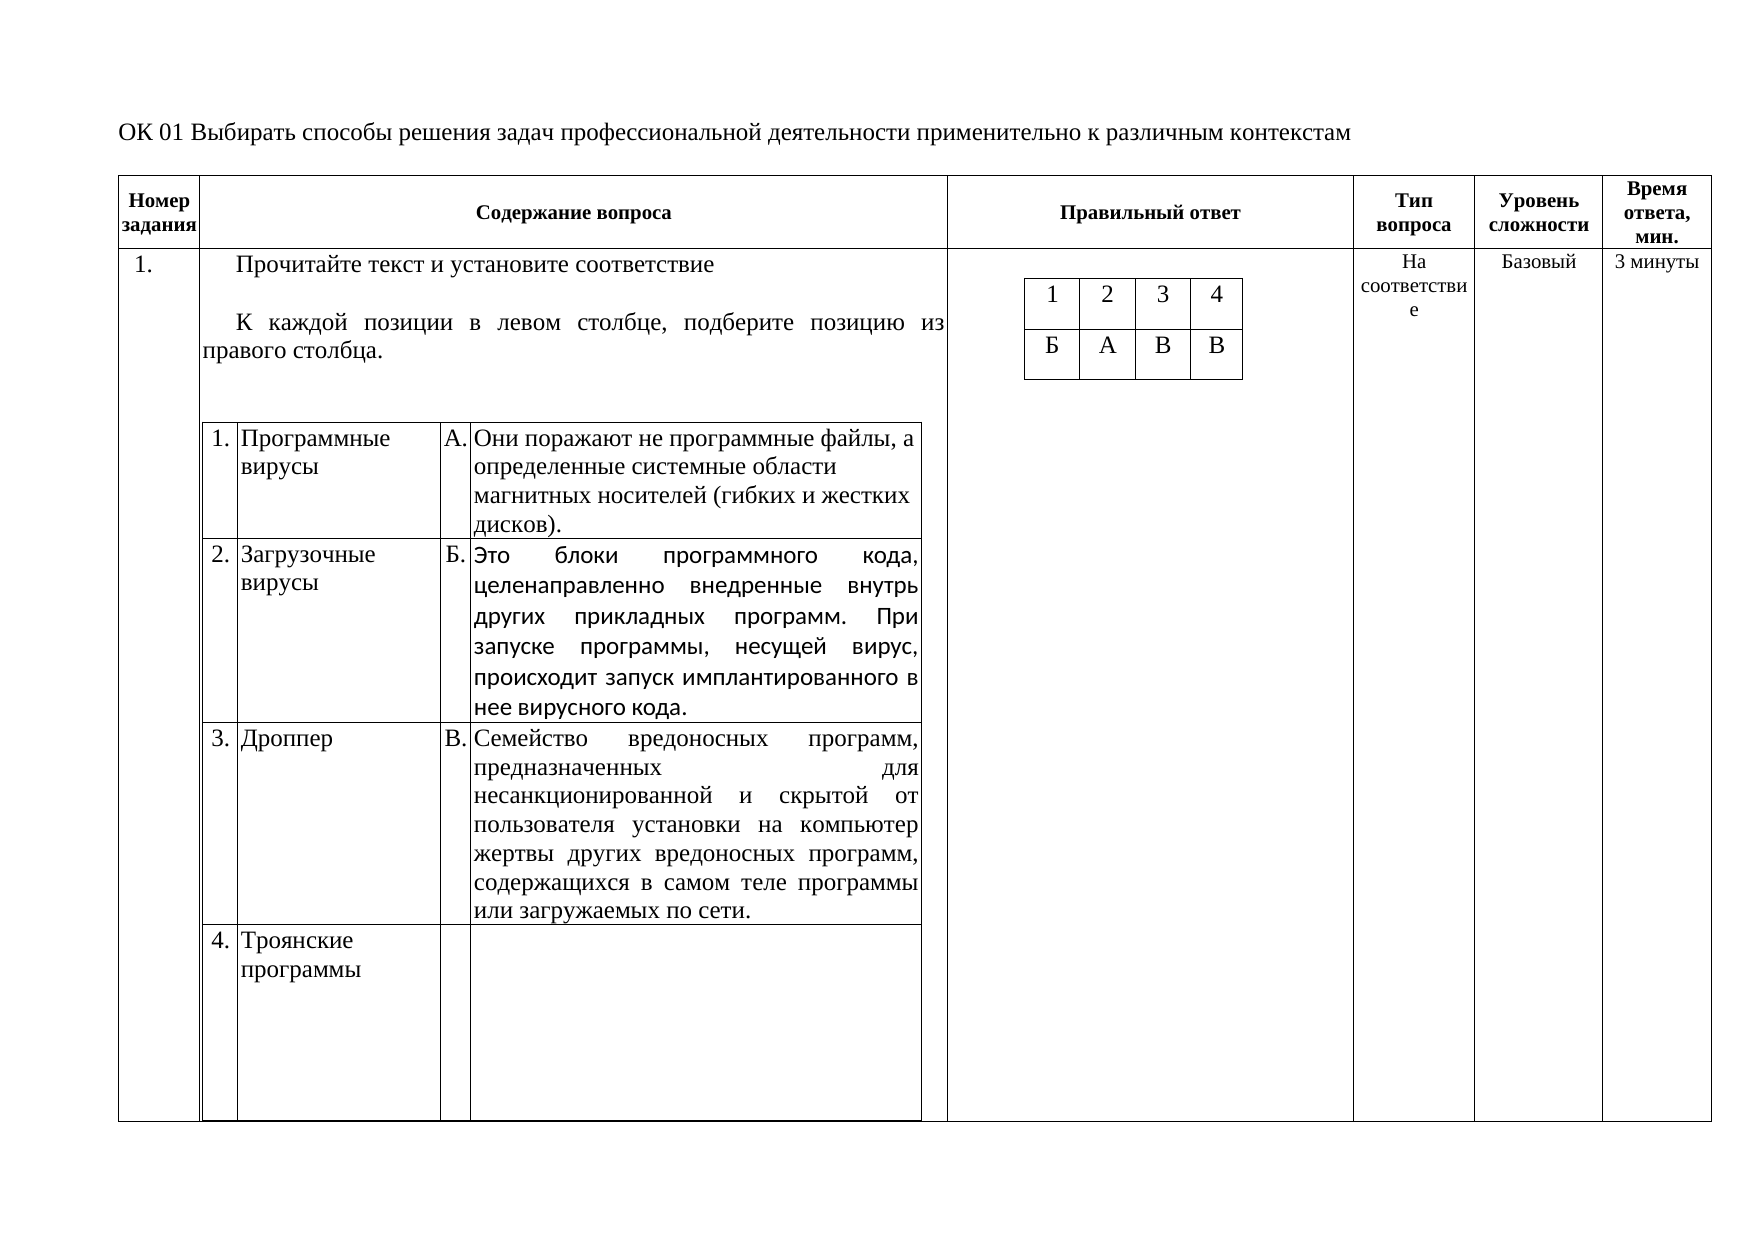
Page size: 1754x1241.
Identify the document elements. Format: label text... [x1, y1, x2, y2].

table_header Уровень сложности [1475, 176, 1602, 248]
table_header Содержание вопроса [200, 176, 947, 248]
table_cell 3 минуты [1603, 249, 1711, 1121]
table_header Номер задания [119, 176, 199, 248]
table_header Тип вопроса [1354, 176, 1474, 248]
table_header Правильный ответ [948, 176, 1353, 248]
table_cell [119, 249, 199, 1121]
table_cell Прочитайте текст и установите соответствие К каждой позиции в левом столбце, подберите позицию из правого столбца. [200, 249, 947, 1121]
table_cell [948, 249, 1353, 1121]
table_cell Базовый [1475, 249, 1602, 1121]
table_cell На соответствие [1354, 249, 1474, 1121]
text ОК 01 Выбирать способы решения задач профессиональной деятельности применительно к различным контекстам [118, 117, 1636, 146]
table_header Время ответа, мин. [1603, 176, 1711, 248]
